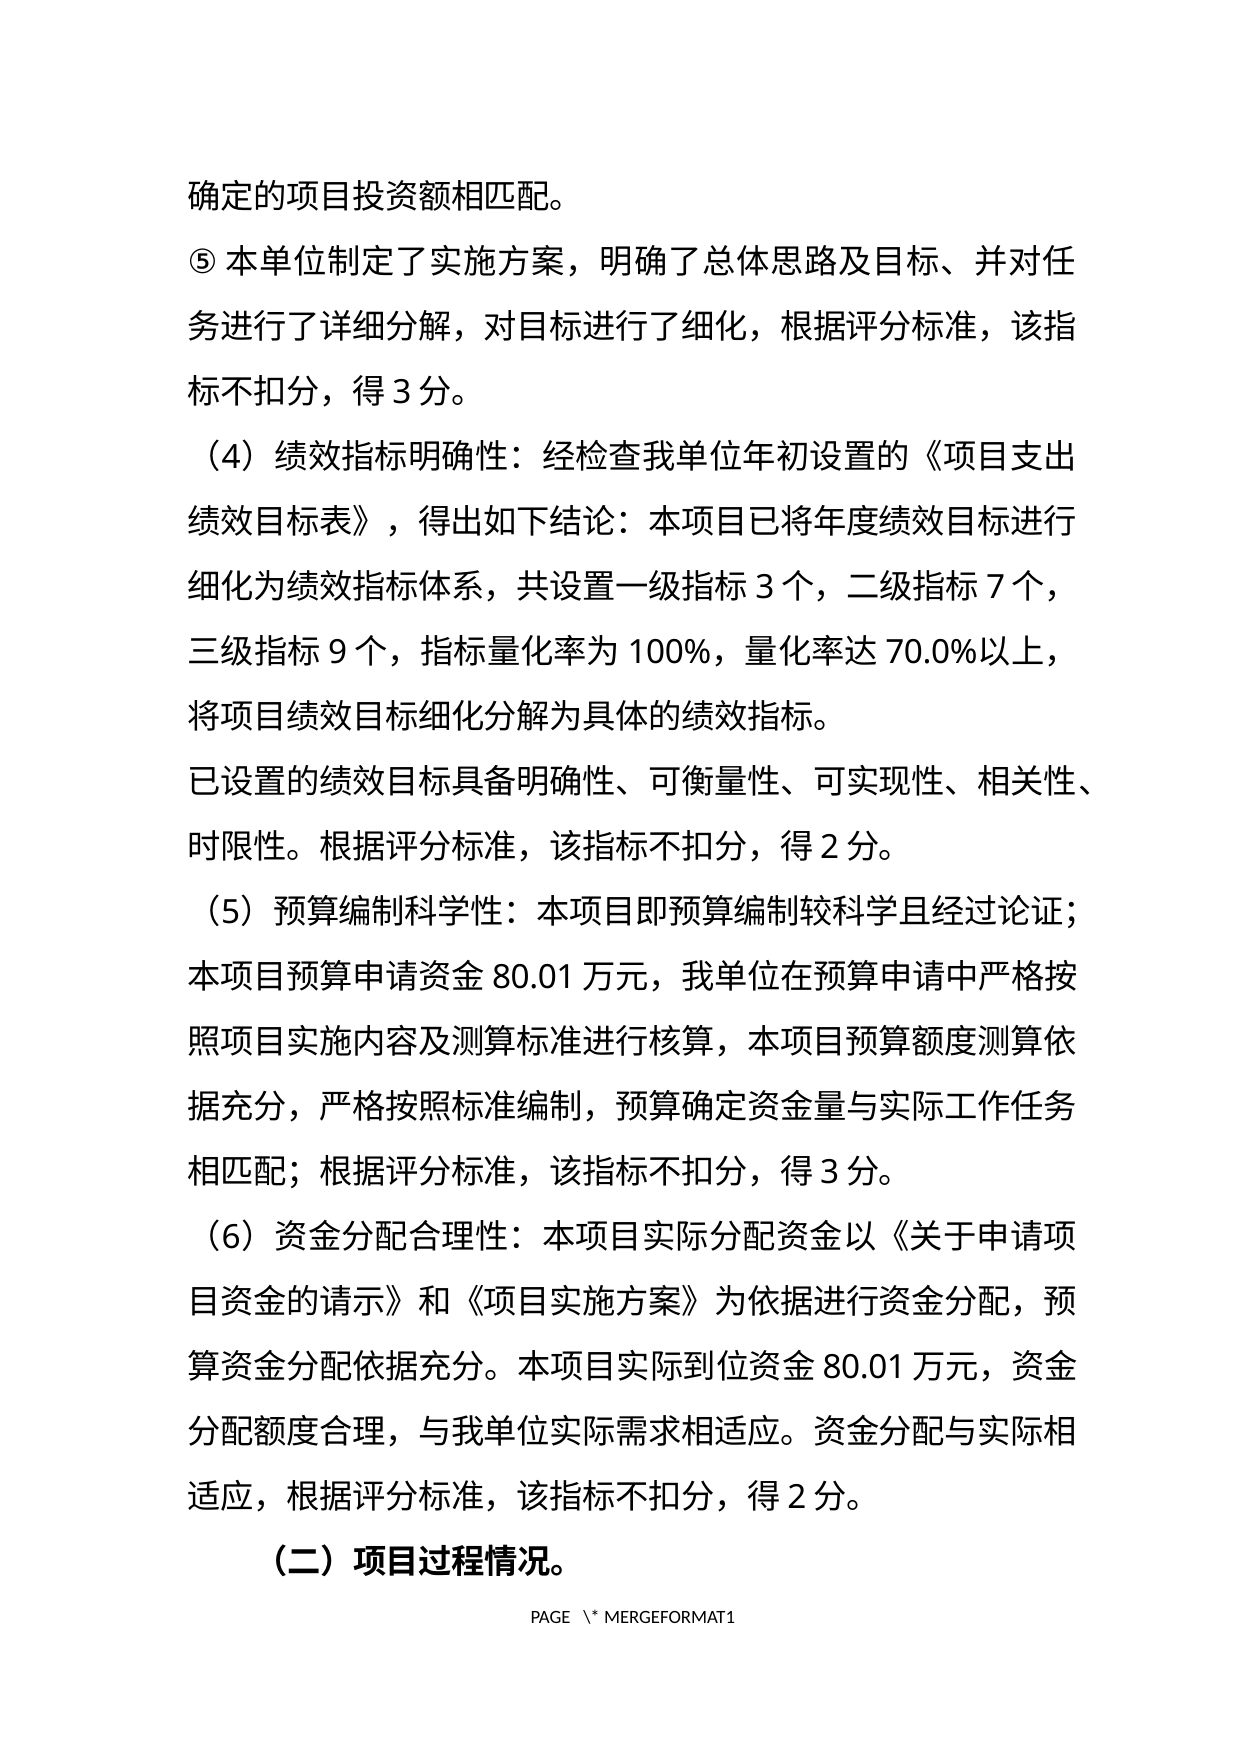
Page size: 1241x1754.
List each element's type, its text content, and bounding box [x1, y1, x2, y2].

text （二）项目过程情况。 [187, 1527, 1078, 1592]
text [187, 162, 1078, 1527]
